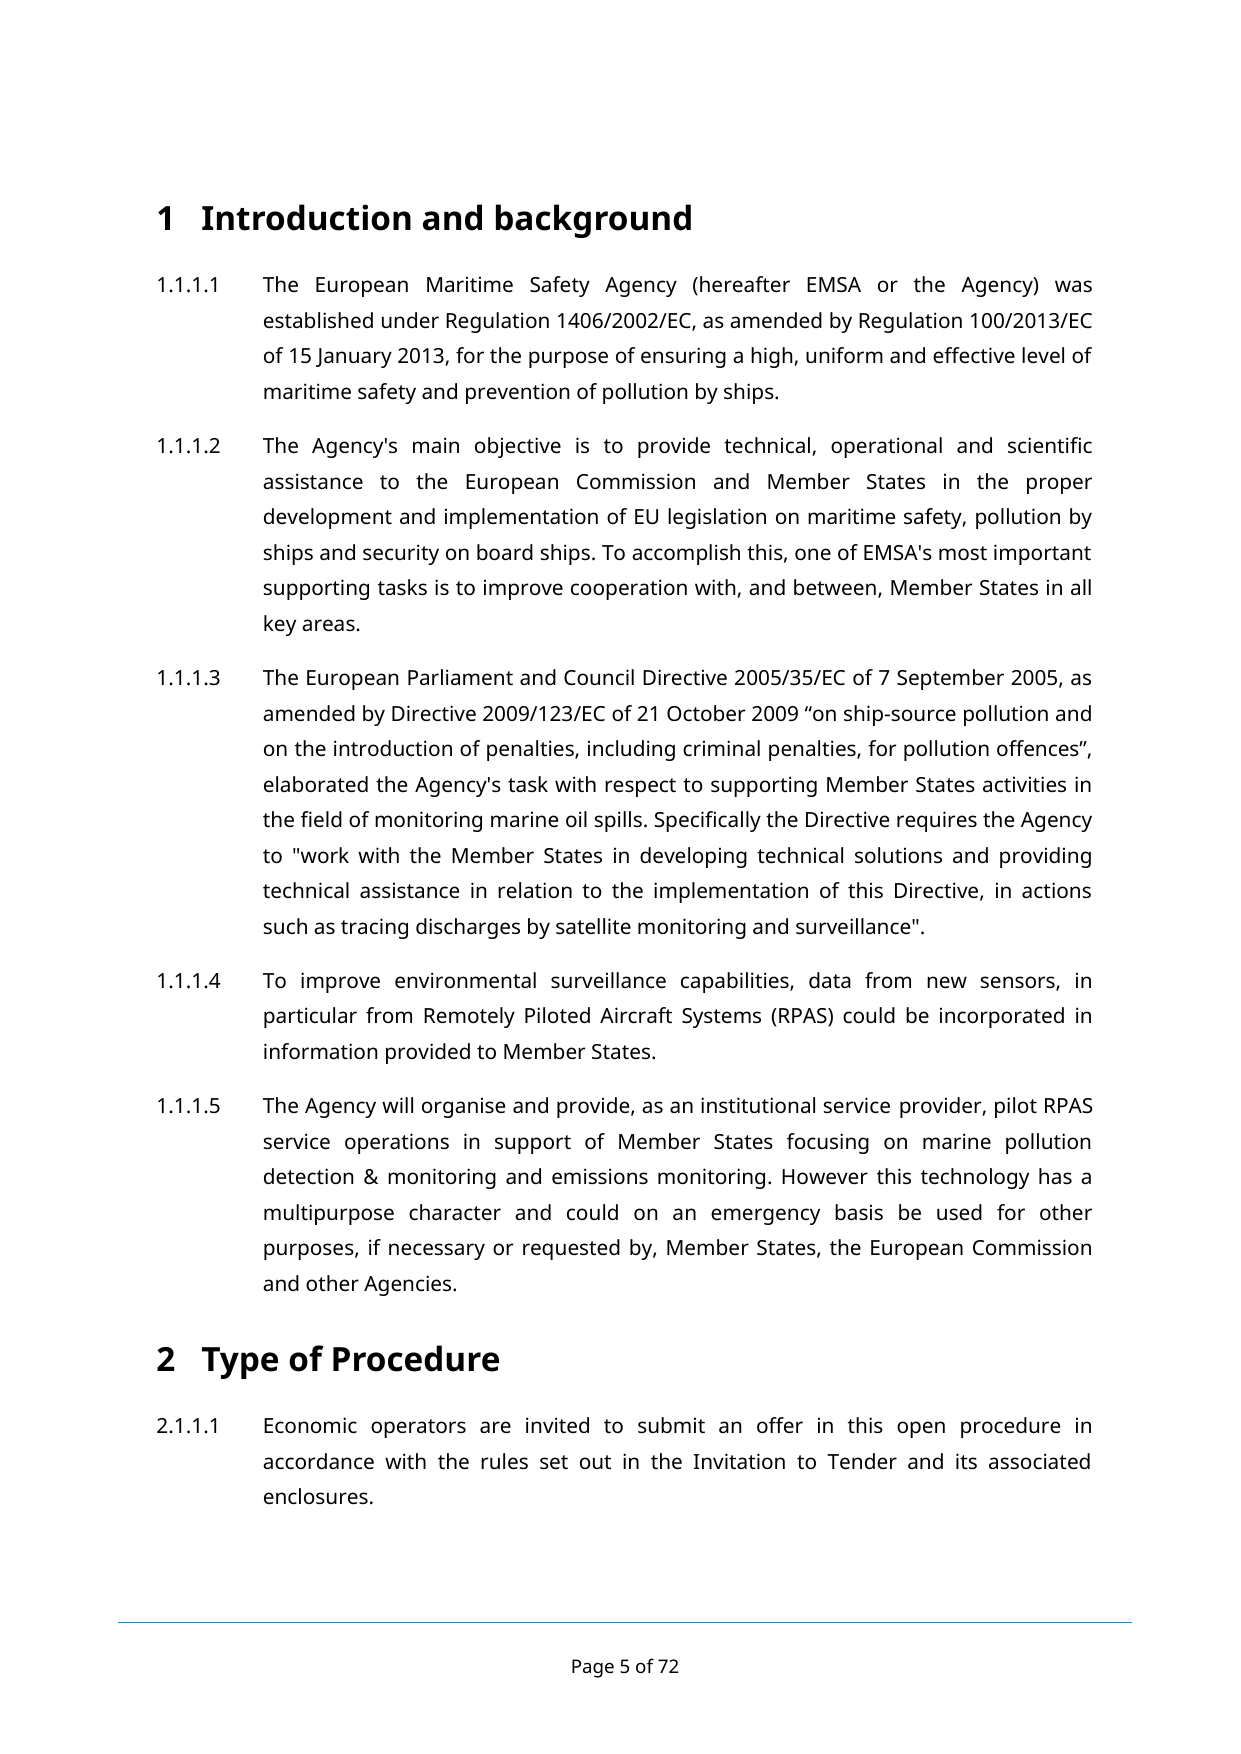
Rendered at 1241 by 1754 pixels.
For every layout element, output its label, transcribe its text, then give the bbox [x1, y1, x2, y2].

text The Agency's main objective is to provide technical, operational and scientific assistance to the European Commission and Member States in the proper development and implementation of EU legislation on maritime safety, pollution by ships and security on board ships. To accomplish this, one of EMSA's most important supporting tasks is to improve cooperation with, and between, Member States in all key areas. [156, 431, 1093, 637]
subtitle Introduction and background [156, 195, 1093, 240]
text The European Parliament and Council Directive 2005/35/EC of 7 September 2005, as amended by Directive 2009/123/EC of 21 October 2009 “on ship-source pollution and on the introduction of penalties, including criminal penalties, for pollution offences”, elaborated the Agency's task with respect to supporting Member States activities in the field of monitoring marine oil spills. Specifically the Directive requires the Agency to "work with the Member States in developing technical solutions and providing technical assistance in relation to the implementation of this Directive, in actions such as tracing discharges by satellite monitoring and surveillance". [156, 663, 1093, 940]
text To improve environmental surveillance capabilities, data from new sensors, in particular from Remotely Piloted Aircraft Systems (RPAS) could be incorporated in information provided to Member States. [156, 966, 1093, 1066]
text The Agency will organise and provide, as an institutional service provider, pilot RPAS service operations in support of Member States focusing on marine pollution detection & monitoring and emissions monitoring. However this technology has a multipurpose character and could on an emergency basis be used for other purposes, if necessary or requested by, Member States, the European Commission and other Agencies. [156, 1091, 1093, 1297]
text The European Maritime Safety Agency (hereafter EMSA or the Agency) was established under Regulation 1406/2002/EC, as amended by Regulation 100/2013/EC of 15 January 2013, for the purpose of ensuring a high, uniform and effective level of maritime safety and prevention of pollution by ships. [156, 270, 1093, 405]
text Economic operators are invited to submit an offer in this open procedure in accordance with the rules set out in the Invitation to Tender and its associated enclosures. [156, 1411, 1093, 1511]
subtitle Type of Procedure [156, 1336, 1093, 1381]
